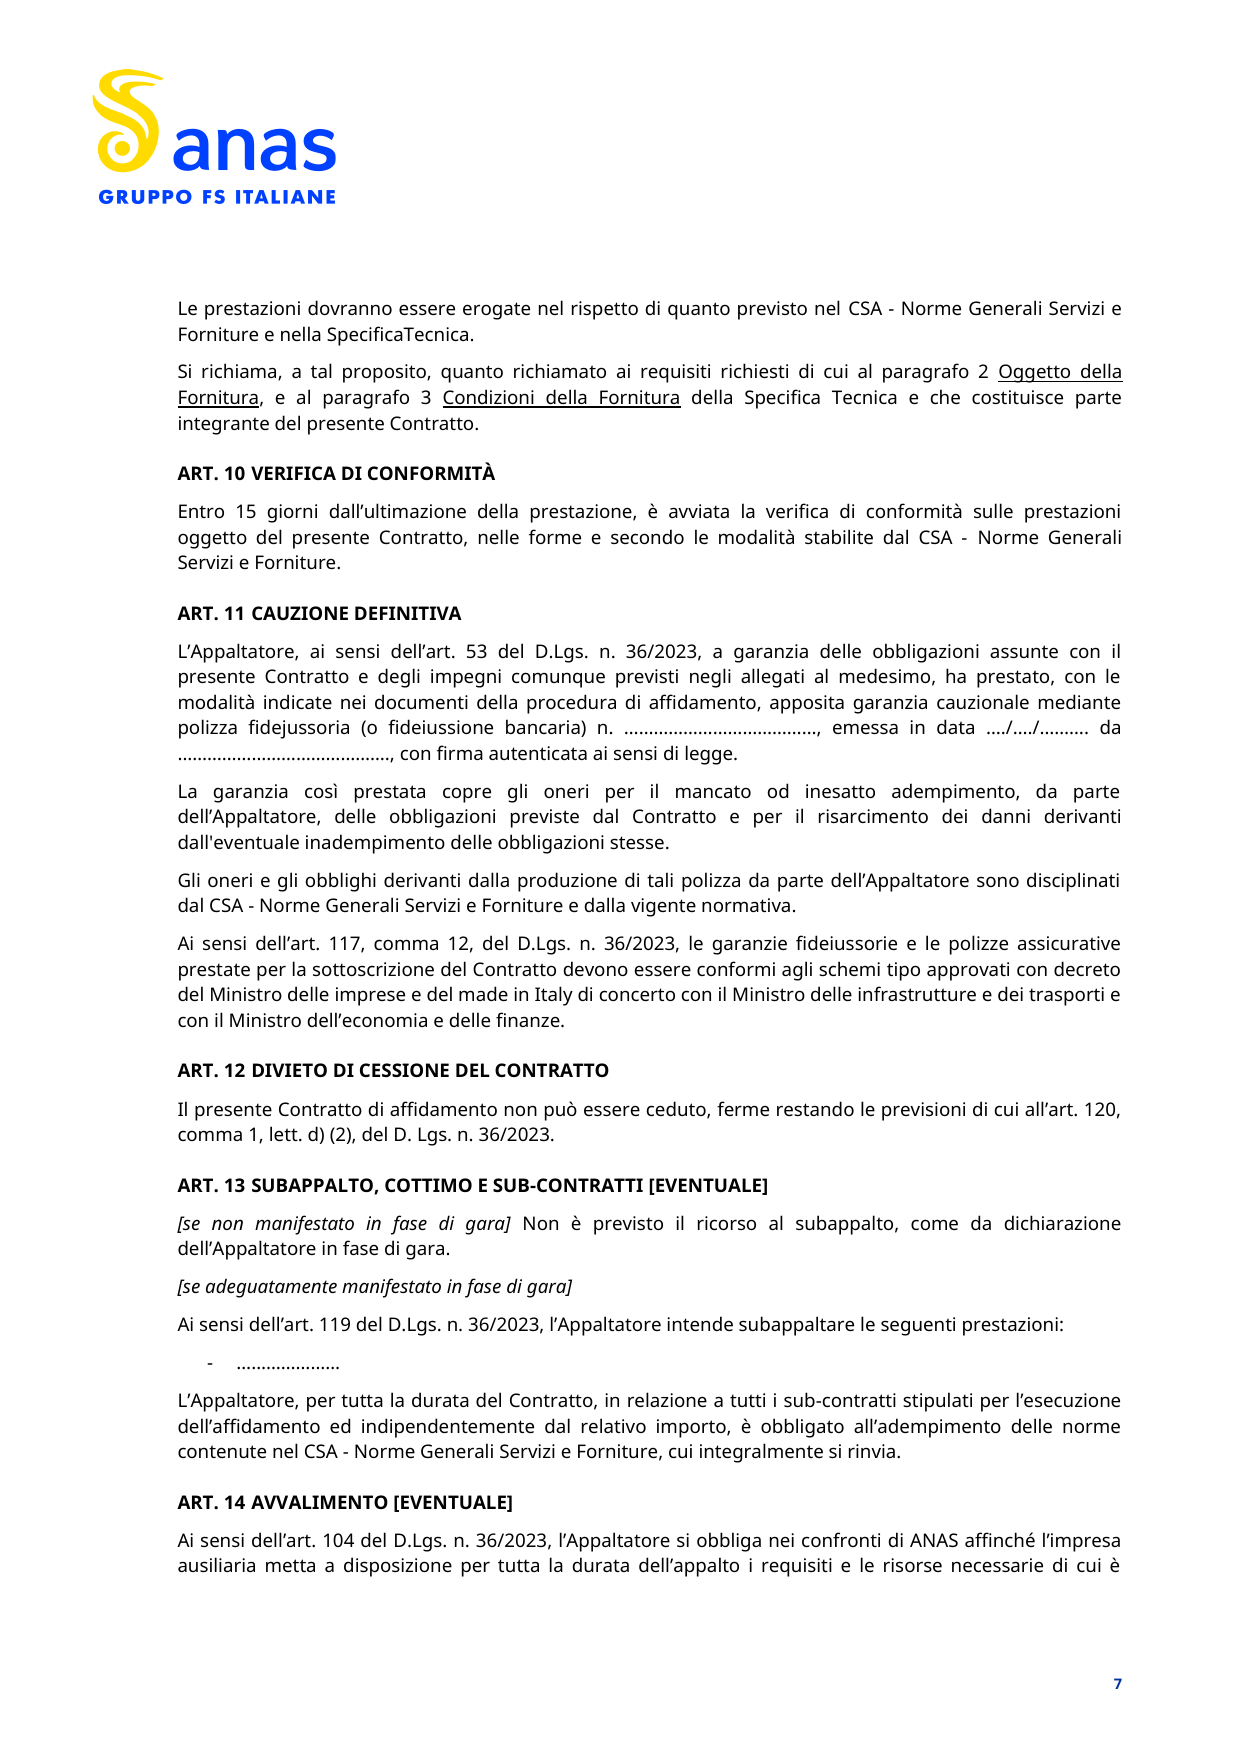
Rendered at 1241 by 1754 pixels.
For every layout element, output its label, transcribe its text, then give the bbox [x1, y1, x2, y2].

text [se non manifestato in fase di gara] Non è previsto il ricorso al subappalto, come da dichiarazione dell’Appaltatore in fase di gara. [177, 1210, 1122, 1261]
text Ai sensi dell’art. 117, comma 12, del D.Lgs. n. 36/2023, le garanzie fideiussorie e le polizze assicurative prestate per la sottoscrizione del Contratto devono essere conformi agli schemi tipo approvati con decreto del Ministro delle imprese e del made in Italy di concerto con il Ministro delle infrastrutture e dei trasporti e con il Ministro dell’economia e delle finanze. [177, 931, 1122, 1033]
text ART. 10 VERIFICA DI CONFORMITà [177, 460, 1122, 486]
text Art. 12 DIVIETO DI cessione del contratto [177, 1058, 1122, 1083]
text Art. 13 SUBAPPALTO, COTTIMO E sub-contratti [EVENTUALE] [177, 1172, 1122, 1197]
picture [92, 69, 336, 204]
text L’Appaltatore, per tutta la durata del Contratto, in relazione a tutti i sub-contratti stipulati per l’esecuzione dell’affidamento ed indipendentemente dal relativo importo, è obbligato all’adempimento delle norme contenute nel CSA - Norme Generali Servizi e Forniture, cui integralmente si rinvia. [177, 1387, 1122, 1464]
text Entro 15 giorni dall’ultimazione della prestazione, è avviata la verifica di conformità sulle prestazioni oggetto del presente Contratto, nelle forme e secondo le modalità stabilite dal CSA - Norme Generali Servizi e Forniture. [177, 498, 1122, 575]
text Ai sensi dell’art. 119 del D.Lgs. n. 36/2023, l’Appaltatore intende subappaltare le seguenti prestazioni: [177, 1311, 1122, 1337]
text - ………………… [207, 1349, 1122, 1375]
text Le prestazioni dovranno essere erogate nel rispetto di quanto previsto nel CSA - Norme Generali Servizi e Forniture e nella SpecificaTecnica. [177, 295, 1122, 346]
text Si richiama, a tal proposito, quanto richiamato ai requisiti richiesti di cui al paragrafo 2 Oggetto della Fornitura, e al paragrafo 3 Condizioni della Fornitura della Specifica Tecnica e che costituisce parte integrante del presente Contratto. [177, 359, 1122, 435]
text L’Appaltatore, ai sensi dell’art. 53 del D.Lgs. n. 36/2023, a garanzia delle obbligazioni assunte con il presente Contratto e degli impegni comunque previsti negli allegati al medesimo, ha prestato, con le modalità indicate nei documenti della procedura di affidamento, apposita garanzia cauzionale mediante polizza fidejussoria (o fideiussione bancaria) n. …………………………………, emessa in data …./…./………. da ……………………………………., con firma autenticata ai sensi di legge. [177, 638, 1122, 766]
text ART. 14 AVVALIMENTO [EVENTUALE] [177, 1489, 1122, 1514]
text [se adeguatamente manifestato in fase di gara] [177, 1273, 1122, 1299]
text Il presente Contratto di affidamento non può essere ceduto, ferme restando le previsioni di cui all’art. 120, comma 1, lett. d) (2), del D. Lgs. n. 36/2023. [177, 1096, 1122, 1147]
text La garanzia così prestata copre gli oneri per il mancato od inesatto adempimento, da parte dell’Appaltatore, delle obbligazioni previste dal Contratto e per il risarcimento dei danni derivanti dall'eventuale inadempimento delle obbligazioni stesse. [177, 778, 1122, 855]
text Art. 11 CAUZIONE definitiva [177, 600, 1122, 626]
text Gli oneri e gli obblighi derivanti dalla produzione di tali polizza da parte dell’Appaltatore sono disciplinati dal CSA - Norme Generali Servizi e Forniture e dalla vigente normativa. [177, 867, 1122, 918]
